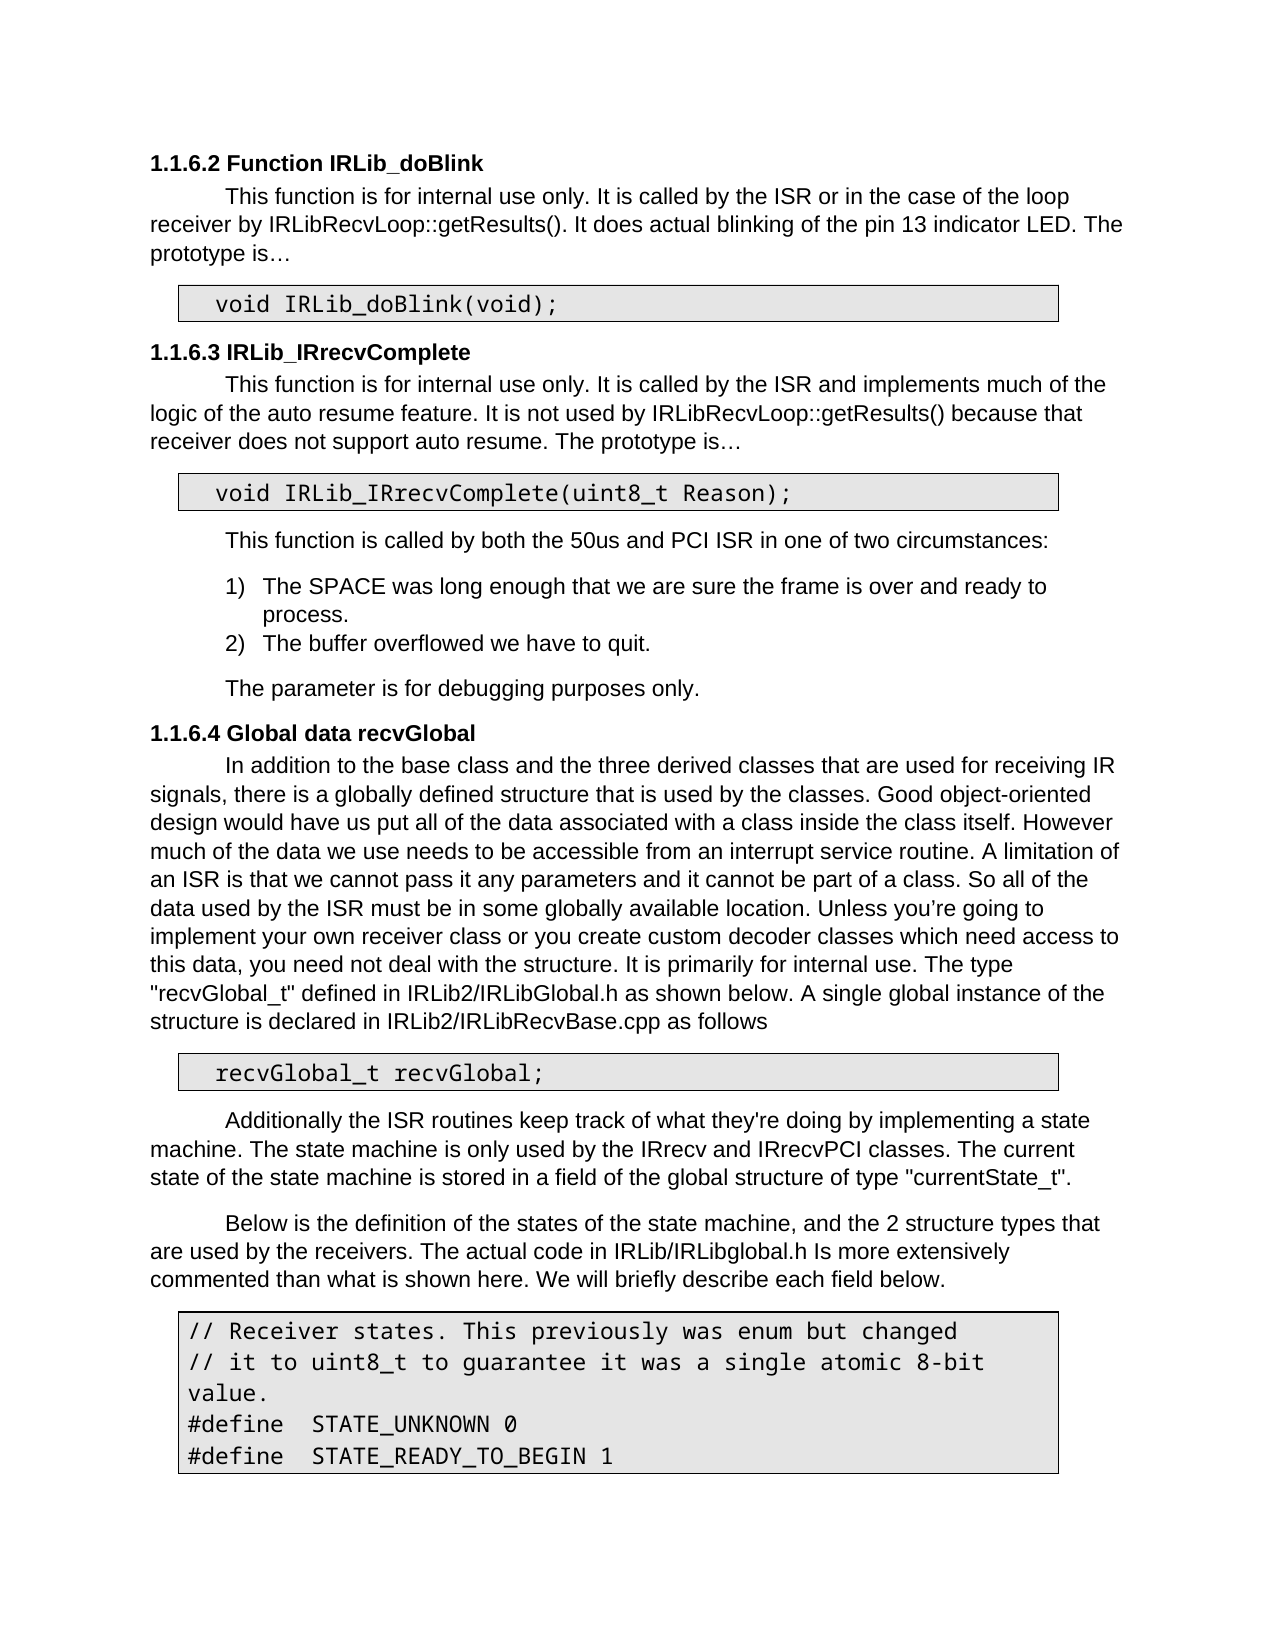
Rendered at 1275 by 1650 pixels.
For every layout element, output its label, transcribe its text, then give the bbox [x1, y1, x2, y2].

text This function is for internal use only. It is called by the ISR and implements much of the logic of the auto resume feature. It is not used by IRLibRecvLoop::getResults() because that receiver does not support auto resume. The prototype is… [150, 371, 1125, 454]
text void IRLib_doBlink(void); [179, 286, 1058, 321]
text // Receiver states. This previously was enum but changed [179, 1313, 1058, 1343]
text This function is called by both the 50us and PCI ISR in one of two circumstances: [150, 527, 1125, 554]
text #define STATE_UNKNOWN 0 [179, 1405, 1058, 1436]
subtitle 1.1.6.4 Global data recvGlobal [150, 720, 1125, 746]
subtitle 1.1.6.3 IRLib_IRrecvComplete [150, 339, 1125, 365]
text Below is the definition of the states of the state machine, and the 2 structure types that are used by the receivers. The actual code in IRLib/IRLibglobal.h Is more extensively commented than what is shown here. We will briefly describe each field below. [150, 1209, 1125, 1293]
text In addition to the base class and the three derived classes that are used for receiving IR signals, there is a globally defined structure that is used by the classes. Good object-oriented design would have us put all of the data associated with a class inside the class itself. However much of the data we use needs to be accessible from an interrupt service routine. A limitation of an ISR is that we cannot pass it any parameters and it cannot be part of a class. So all of the data used by the ISR must be in some globally available location. Unless you’re going to implement your own receiver class or you create custom decoder classes which need access to this data, you need not deal with the structure. It is primarily for internal use. The type "recvGlobal_t" defined in IRLib2/IRLibGlobal.h as shown below. A single global instance of the structure is declared in IRLib2/IRLibRecvBase.cpp as follows [150, 752, 1125, 1034]
text The parameter is for debugging purposes only. [225, 674, 1125, 701]
subtitle 1.1.6.2 Function IRLib_doBlink [150, 150, 1125, 176]
list The SPACE was long enough that we are sure the frame is over and ready to process. [225, 573, 1125, 627]
text #define STATE_READY_TO_BEGIN 1 [179, 1436, 1058, 1473]
text void IRLib_IRrecvComplete(uint8_t Reason); [179, 474, 1058, 510]
text This function is for internal use only. It is called by the ISR or in the case of the loop receiver by IRLibRecvLoop::getResults(). It does actual blinking of the pin 13 indicator LED. The prototype is… [150, 183, 1125, 266]
list The buffer overflowed we have to quit. [225, 629, 1125, 656]
text // it to uint8_t to guarantee it was a single atomic 8-bit value. [179, 1343, 1058, 1405]
text recvGlobal_t recvGlobal; [179, 1054, 1058, 1090]
text Additionally the ISR routines keep track of what they're doing by implementing a state machine. The state machine is only used by the IRrecv and IRrecvPCI classes. The current state of the state machine is stored in a field of the global structure of type "currentState_t". [150, 1107, 1125, 1191]
